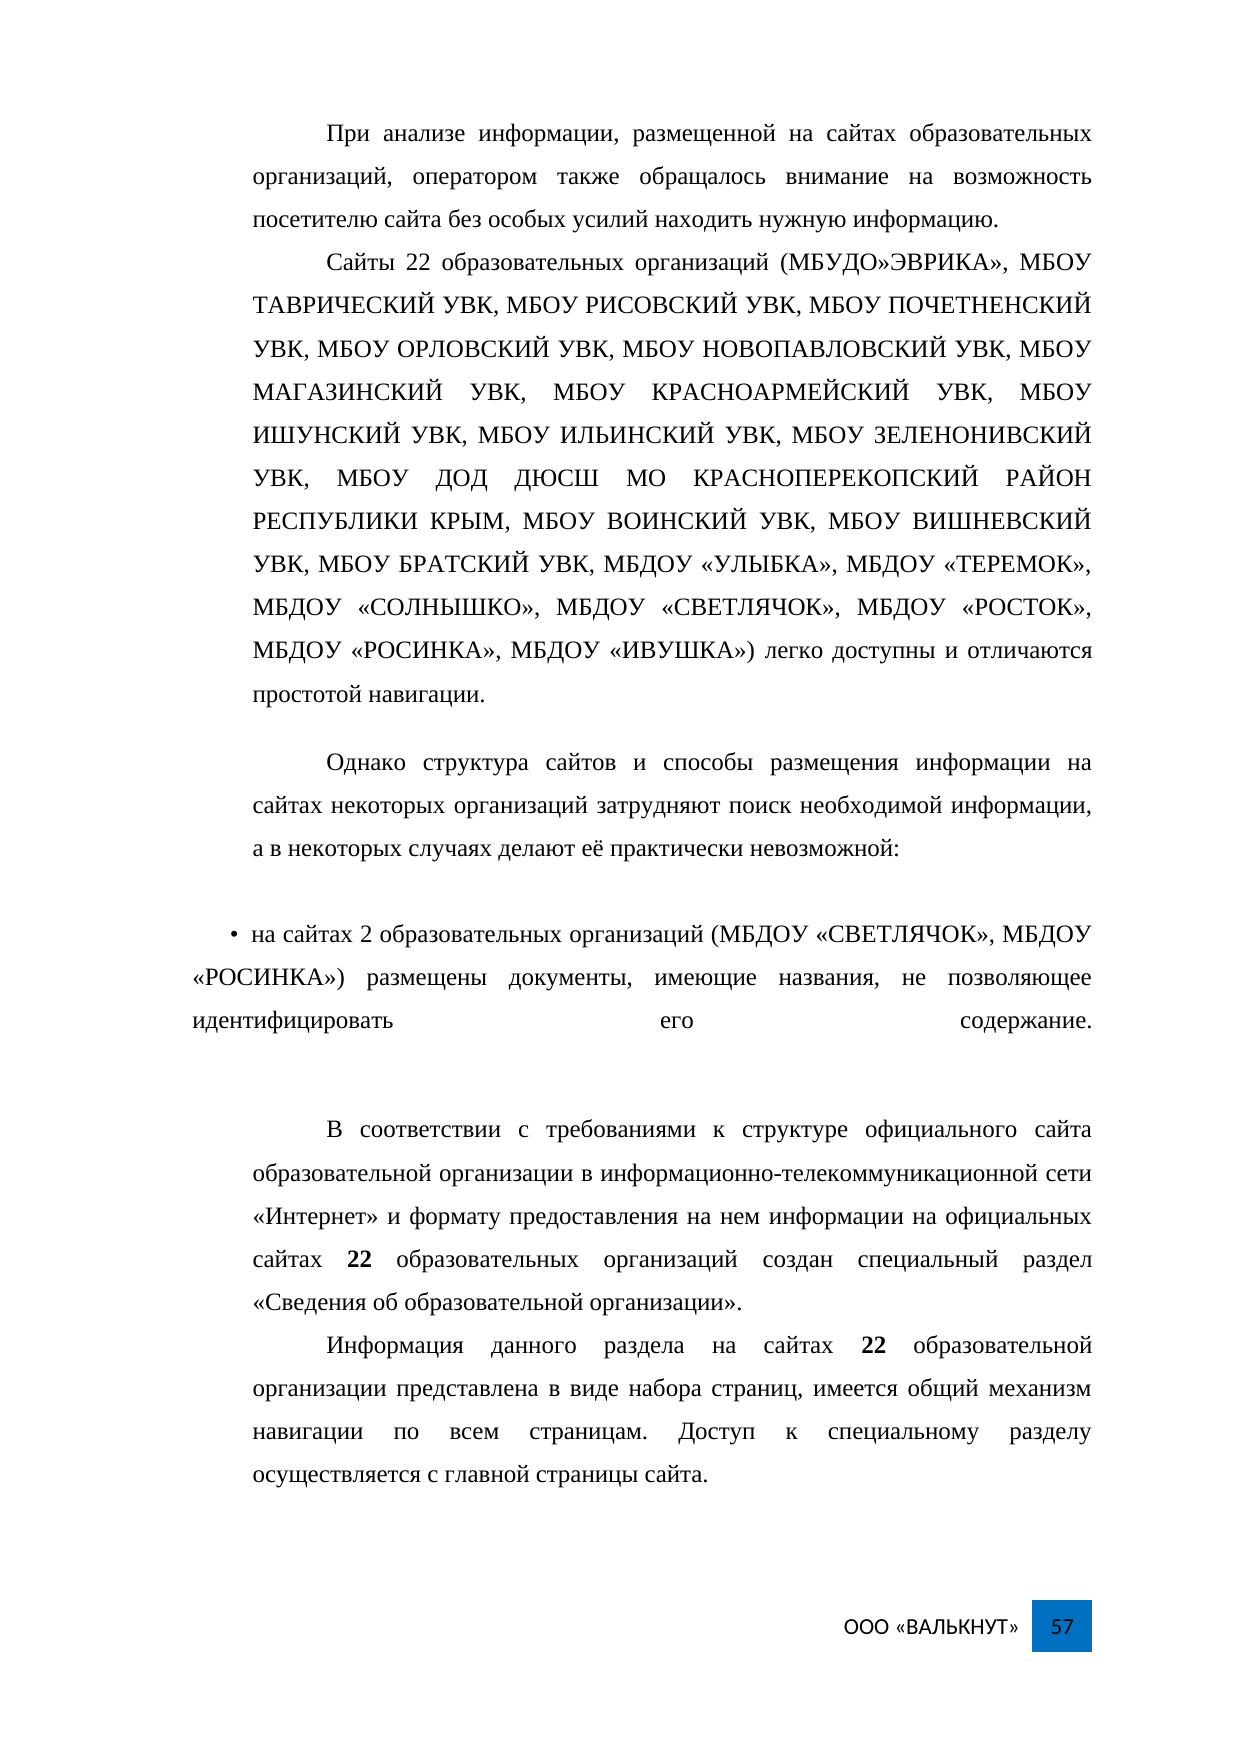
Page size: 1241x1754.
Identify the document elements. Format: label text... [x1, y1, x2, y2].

text Сайты 22 образовательных организаций (МБУДО»ЭВРИКА», МБОУ ТАВРИЧЕСКИЙ УВК, МБОУ РИСОВСКИЙ УВК, МБОУ ПОЧЕТНЕНСКИЙ УВК, МБОУ ОРЛОВСКИЙ УВК, МБОУ НОВОПАВЛОВСКИЙ УВК, МБОУ МАГАЗИНСКИЙ УВК, МБОУ КРАСНОАРМЕЙСКИЙ УВК, МБОУ ИШУНСКИЙ УВК, МБОУ ИЛЬИНСКИЙ УВК, МБОУ ЗЕЛЕНОНИВСКИЙ УВК, МБОУ ДОД ДЮСШ МО КРАСНОПЕРЕКОПСКИЙ РАЙОН РЕСПУБЛИКИ КРЫМ, МБОУ ВОИНСКИЙ УВК, МБОУ ВИШНЕВСКИЙ УВК, МБОУ БРАТСКИЙ УВК, МБДОУ «УЛЫБКА», МБДОУ «ТЕРЕМОК», МБДОУ «СОЛНЫШКО», МБДОУ «СВЕТЛЯЧОК», МБДОУ «РОСТОК», МБДОУ «РОСИНКА», МБДОУ «ИВУШКА») легко доступны и отличаются простотой навигации. [252, 247, 1092, 707]
text При анализе информации, размещенной на сайтах образовательных организаций, оператором также обращалось внимание на возможность посетителю сайта без особых усилий находить нужную информацию. [252, 118, 1092, 233]
text Однако структура сайтов и способы размещения информации на сайтах некоторых организаций затрудняют поиск необходимой информации, а в некоторых случаях делают её практически невозможной: [252, 747, 1092, 862]
text В соответствии с требованиями к структуре официального сайта образовательной организации в информационно-телекоммуникационной сети «Интернет» и формату предоставления на нем информации на официальных сайтах 22 образовательных организаций создан специальный раздел «Сведения об образовательной организации». [252, 1114, 1092, 1316]
list • на сайтах 2 образовательных организаций (МБДОУ «СВЕТЛЯЧОК», МБДОУ «РОСИНКА») размещены документы, имеющие названия, не позволяющее идентифицировать его содержание. [192, 919, 1092, 1076]
text Информация данного раздела на сайтах 22 образовательной организации представлена в виде набора страниц, имеется общий механизм навигации по всем страницам. Доступ к специальному разделу осуществляется с главной страницы сайта. [252, 1330, 1092, 1488]
